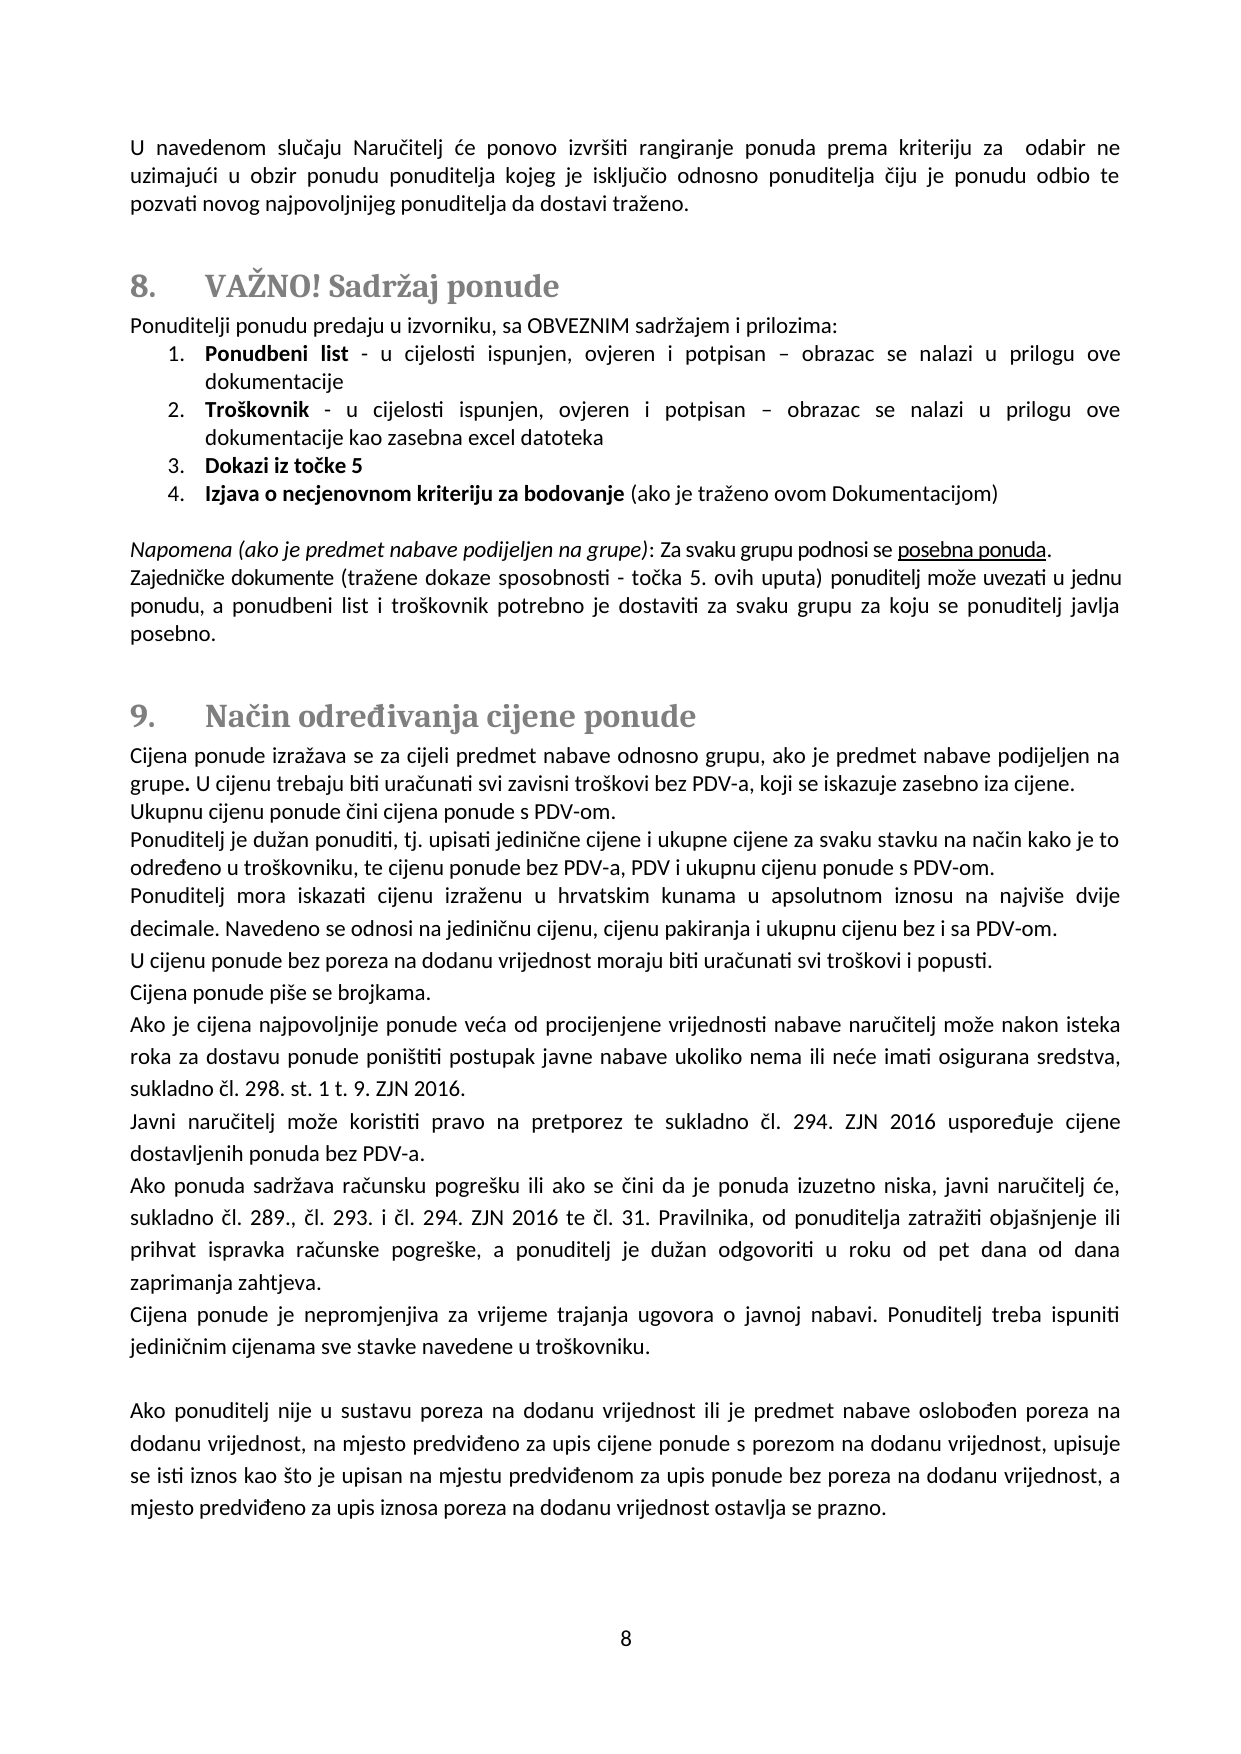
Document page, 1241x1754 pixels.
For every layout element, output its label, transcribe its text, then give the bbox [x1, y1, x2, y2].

text Napomena (ako je predmet nabave podijeljen na grupe): Za svaku grupu podnosi se posebna ponuda. [130, 535, 1122, 563]
text U navedenom slučaju Naručitelj će ponovo izvršiti rangiranje ponuda prema kriteriju za odabir ne uzimajući u obzir ponudu ponuditelja kojeg je isključio odnosno ponuditelja čiju je ponudu odbio te pozvati novog najpovoljnijeg ponuditelja da dostavi traženo. [130, 133, 1122, 217]
list Ako ponuditelj nije u sustavu poreza na dodanu vrijednost ili je predmet nabave oslobođen poreza na dodanu vrijednost, na mjesto predviđeno za upis cijene ponude s porezom na dodanu vrijednost, upisuje se isti iznos kao što je upisan na mjestu predviđenom za upis ponude bez poreza na dodanu vrijednost, a mjesto predviđeno za upis iznosa poreza na dodanu vrijednost ostavlja se prazno. [130, 1396, 1122, 1521]
text VAŽNO! Sadržaj ponude [130, 267, 1122, 305]
list Ponuditelj mora iskazati cijenu izraženu u hrvatskim kunama u apsolutnom iznosu na najviše dvije decimale. Navedeno se odnosi na jediničnu cijenu, cijenu pakiranja i ukupnu cijenu bez i sa PDV-om. [130, 881, 1122, 942]
list Ako ponuda sadržava računsku pogrešku ili ako se čini da je ponuda izuzetno niska, javni naručitelj će, sukladno čl. 289., čl. 293. i čl. 294. ZJN 2016 te čl. 31. Pravilnika, od ponuditelja zatražiti objašnjenje ili prihvat ispravka računske pogreške, a ponuditelj je dužan odgovoriti u roku od pet dana od dana zaprimanja zahtjeva. [130, 1171, 1122, 1296]
text Ponuditelj je dužan ponuditi, tj. upisati jedinične cijene i ukupne cijene za svaku stavku na način kako je to određeno u troškovniku, te cijenu ponude bez PDV-a, PDV i ukupnu cijenu ponude s PDV-om. [130, 825, 1122, 881]
text Ponuditelji ponudu predaju u izvorniku, sa OBVEZNIM sadržajem i prilozima: [130, 311, 1122, 339]
text Zajedničke dokumente (tražene dokaze sposobnosti - točka 5. ovih uputa) ponuditelj može uvezati u jednu ponudu, a ponudbeni list i troškovnik potrebno je dostaviti za svaku grupu za koju se ponuditelj javlja posebno. [130, 563, 1122, 647]
text Cijena ponude izražava se za cijeli predmet nabave odnosno grupu, ako je predmet nabave podijeljen na grupe. U cijenu trebaju biti uračunati svi zavisni troškovi bez PDV-a, koji se iskazuje zasebno iza cijene. [130, 741, 1122, 797]
list Troškovnik - u cijelosti ispunjen, ovjeren i potpisan – obrazac se nalazi u prilogu ove dokumentacije kao zasebna excel datoteka [167, 395, 1122, 451]
list Ponudbeni list - u cijelosti ispunjen, ovjeren i potpisan – obrazac se nalazi u prilogu ove dokumentacije [167, 339, 1122, 395]
list Ako je cijena najpovoljnije ponude veća od procijenjene vrijednosti nabave naručitelj može nakon isteka roka za dostavu ponude poništiti postupak javne nabave ukoliko nema ili neće imati osigurana sredstva, sukladno čl. 298. st. 1 t. 9. ZJN 2016. [130, 1010, 1122, 1103]
list U cijenu ponude bez poreza na dodanu vrijednost moraju biti uračunati svi troškovi i popusti. [130, 946, 1122, 974]
list Dokazi iz točke 5 [167, 451, 1122, 479]
list Javni naručitelj može koristiti pravo na pretporez te sukladno čl. 294. ZJN 2016 uspoređuje cijene dostavljenih ponuda bez PDV-a. [130, 1107, 1122, 1167]
text Način određivanja cijene ponude [130, 697, 1122, 736]
list Cijena ponude je nepromjenjiva za vrijeme trajanja ugovora o javnoj nabavi. Ponuditelj treba ispuniti jediničnim cijenama sve stavke navedene u troškovniku. [130, 1300, 1122, 1360]
list Cijena ponude piše se brojkama. [130, 978, 1122, 1006]
list Izjava o necjenovnom kriteriju za bodovanje (ako je traženo ovom Dokumentacijom) [167, 479, 1122, 507]
text Ukupnu cijenu ponude čini cijena ponude s PDV-om. [130, 797, 1122, 825]
